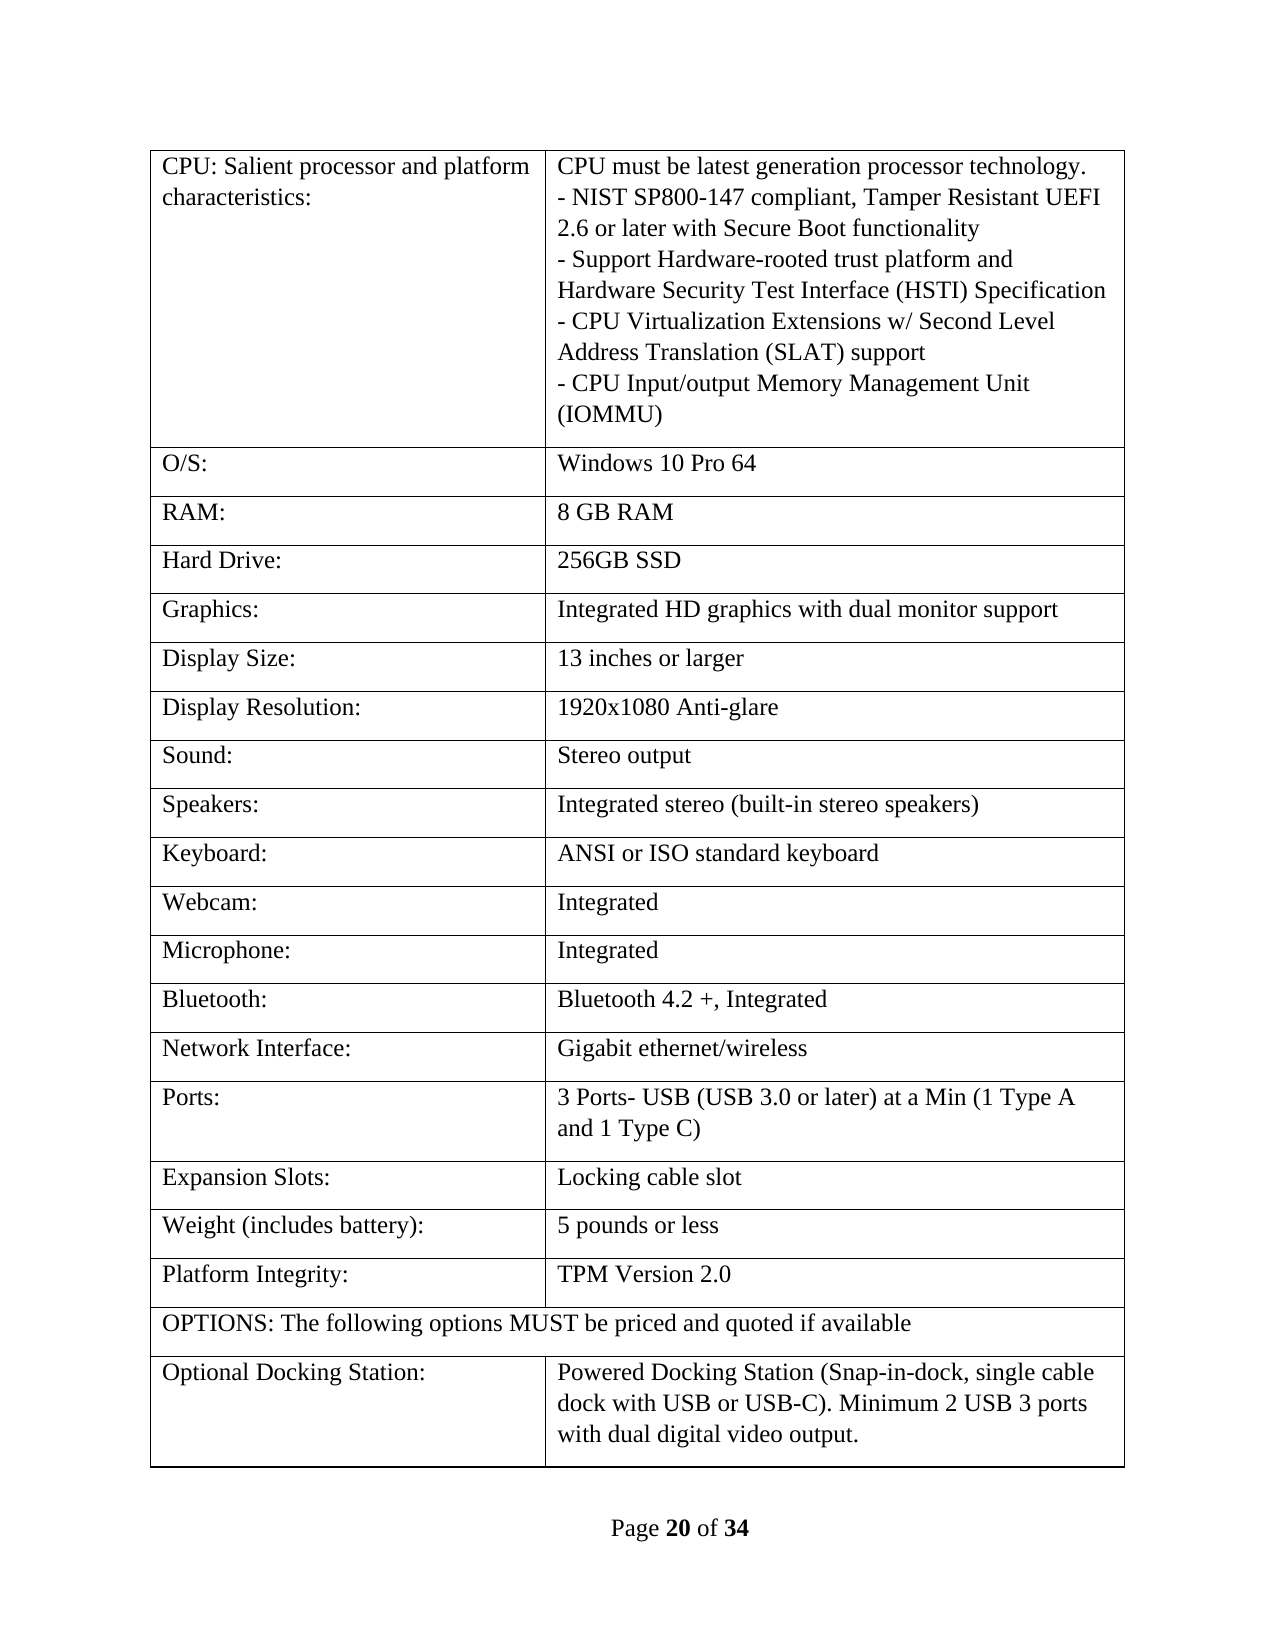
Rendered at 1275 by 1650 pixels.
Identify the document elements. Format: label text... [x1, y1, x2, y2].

table_cell Integrated [546, 887, 1124, 934]
table_cell Windows 10 Pro 64 [546, 448, 1124, 496]
table_cell OPTIONS: The following options MUST be priced and quoted if available [151, 1308, 1124, 1356]
table_cell ANSI or ISO standard keyboard [546, 838, 1124, 886]
table_cell TPM Version 2.0 [546, 1259, 1124, 1307]
table_cell Powered Docking Station (Snap-in-dock, single cable dock with USB or USB-C). Minimum 2 USB 3 ports with dual digital video output. [546, 1357, 1124, 1466]
table_cell RAM: [151, 497, 545, 544]
table_cell Ports: [151, 1082, 545, 1161]
table_cell Gigabit ethernet/wireless [546, 1033, 1124, 1081]
table_cell Speakers: [151, 789, 545, 837]
table_cell Platform Integrity: [151, 1259, 545, 1307]
table_cell CPU must be latest generation processor technology. - NIST SP800-147 compliant, Tamper Resistant UEFI 2.6 or later with Secure Boot functionality - Support Hardware-rooted trust platform and Hardware Security Test Interface (HSTI) Specification - CPU Virtualization Extensions w/ Second Level Address Translation (SLAT) support - CPU Input/output Memory Management Unit (IOMMU) [546, 151, 1124, 447]
table_cell Microphone: [151, 936, 545, 983]
table_cell Display Size: [151, 643, 545, 691]
table_cell 8 GB RAM [546, 497, 1124, 544]
table_cell Sound: [151, 741, 545, 788]
table_cell Expansion Slots: [151, 1162, 545, 1209]
table_cell Integrated HD graphics with dual monitor support [546, 594, 1124, 642]
table_cell O/S: [151, 448, 545, 496]
table_cell Locking cable slot [546, 1162, 1124, 1209]
table_cell 3 Ports- USB (USB 3.0 or later) at a Min (1 Type A and 1 Type C) [546, 1082, 1124, 1161]
table_cell CPU: Salient processor and platform characteristics: [151, 151, 545, 447]
table_cell Integrated [546, 936, 1124, 983]
table_cell Graphics: [151, 594, 545, 642]
table_cell Webcam: [151, 887, 545, 934]
table_cell Network Interface: [151, 1033, 545, 1081]
table_cell Stereo output [546, 741, 1124, 788]
table_cell Bluetooth: [151, 984, 545, 1032]
table_cell Integrated stereo (built-in stereo speakers) [546, 789, 1124, 837]
table_cell 256GB SSD [546, 546, 1124, 593]
table_cell 5 pounds or less [546, 1210, 1124, 1258]
table_cell Bluetooth 4.2 +, Integrated [546, 984, 1124, 1032]
table_cell 13 inches or larger [546, 643, 1124, 691]
table_cell Hard Drive: [151, 546, 545, 593]
table_cell Optional Docking Station: [151, 1357, 545, 1466]
table_cell Display Resolution: [151, 692, 545, 739]
table_cell Keyboard: [151, 838, 545, 886]
table_cell 1920x1080 Anti-glare [546, 692, 1124, 739]
table_cell Weight (includes battery): [151, 1210, 545, 1258]
